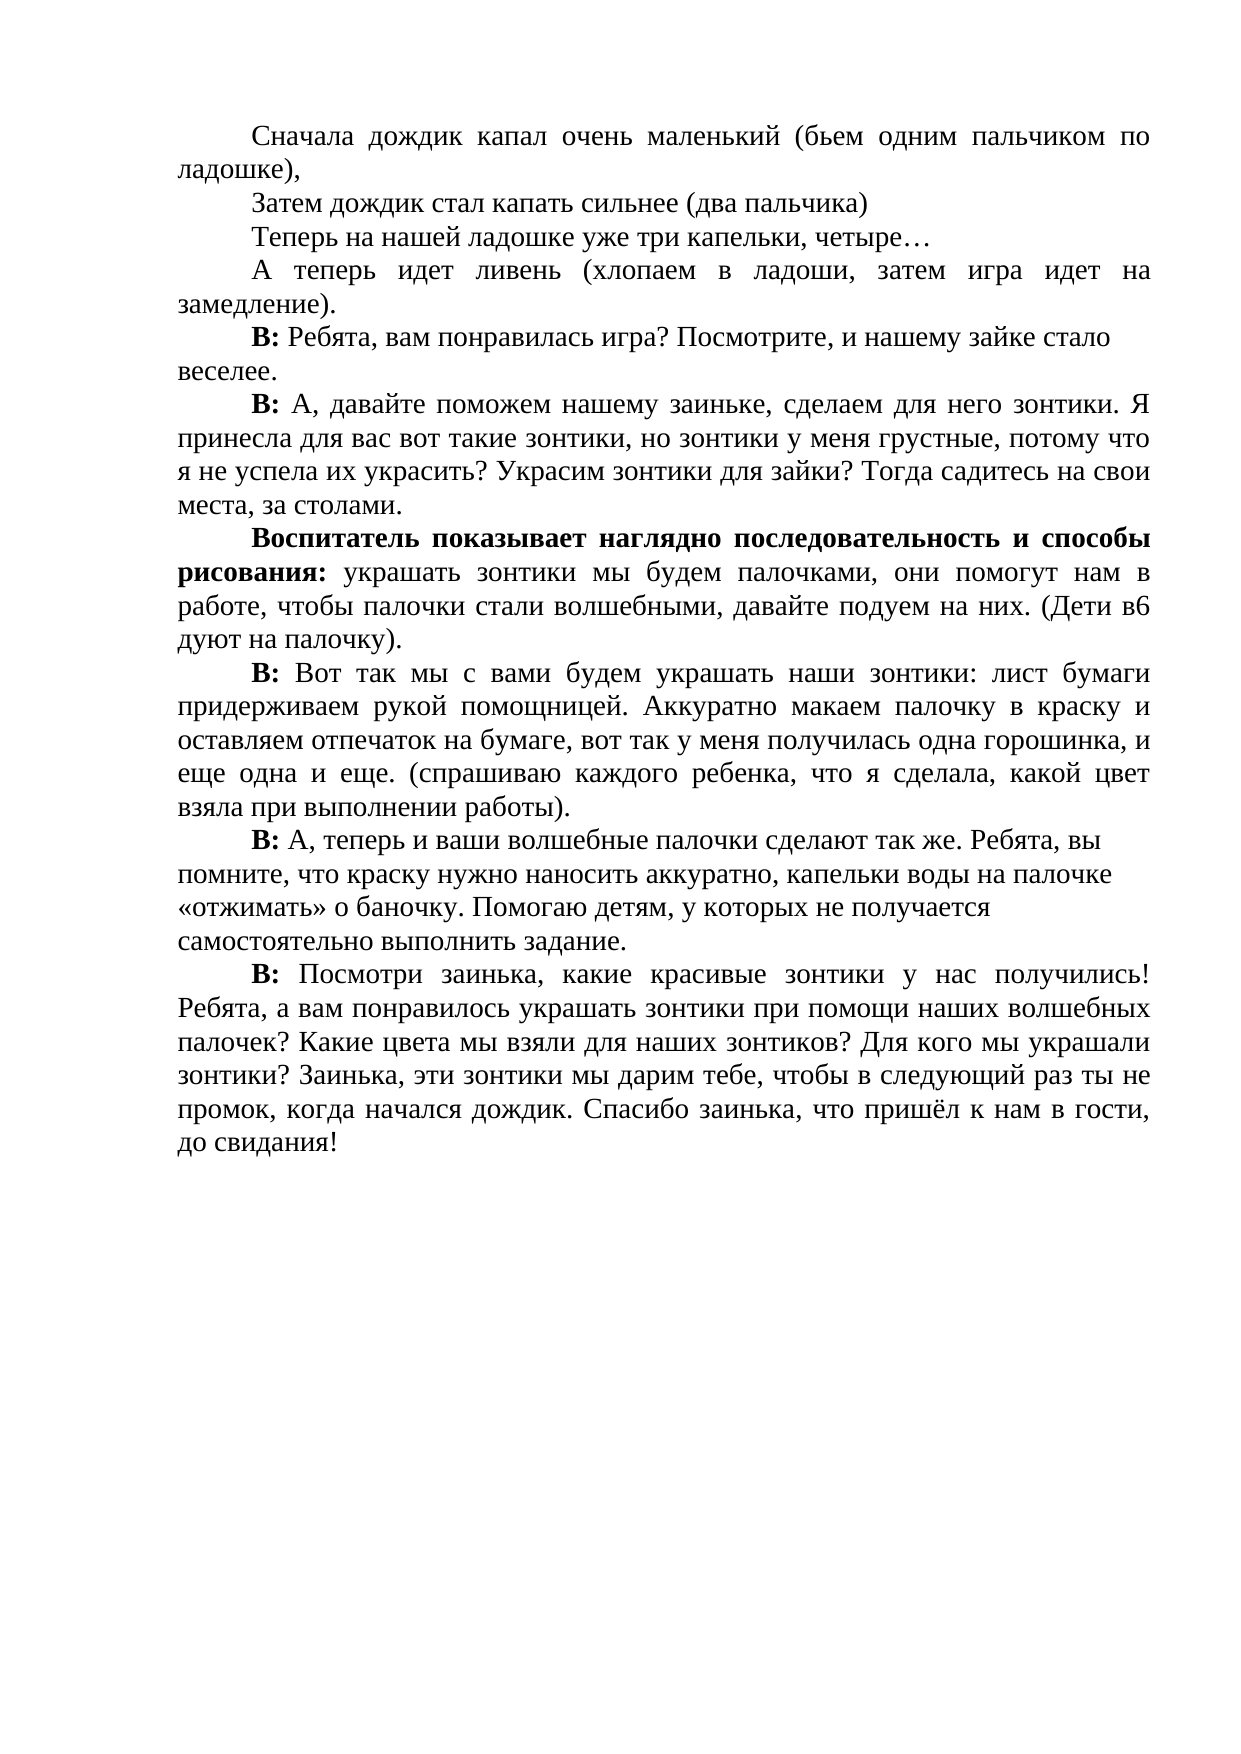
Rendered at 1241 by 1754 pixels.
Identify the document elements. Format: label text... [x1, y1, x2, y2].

text В: Посмотри заинька, какие красивые зонтики у нас получились! Ребята, а вам понравилось украшать зонтики при помощи наших волшебных палочек? Какие цвета мы взяли для наших зонтиков? Для кого мы украшали зонтики? Заинька, эти зонтики мы дарим тебе, чтобы в следующий раз ты не промок, когда начался дождик. Спасибо заинька, что пришёл к нам в гости, до свидания! [177, 957, 1152, 1158]
text В: Ребята, вам понравилась игра? Посмотрите, и нашему зайке стало веселее. [177, 319, 1152, 386]
text А теперь идет ливень (хлопаем в ладоши, затем игра идет на замедление). [177, 252, 1152, 319]
text Затем дождик стал капать сильнее (два пальчика) [177, 185, 1152, 219]
text Сначала дождик капал очень маленький (бьем одним пальчиком по ладошке), [177, 118, 1152, 185]
text В: Вот так мы с вами будем украшать наши зонтики: лист бумаги придерживаем рукой помощницей. Аккуратно макаем палочку в краску и оставляем отпечаток на бумаге, вот так у меня получилась одна горошинка, и еще одна и еще. (спрашиваю каждого ребенка, что я сделала, какой цвет взяла при выполнении работы). [177, 655, 1152, 822]
text Воспитатель показывает наглядно последовательность и способы рисования: украшать зонтики мы будем палочками, они помогут нам в работе, чтобы палочки стали волшебными, давайте подуем на них. (Дети в6 дуют на палочку). [177, 521, 1152, 655]
text Теперь на нашей ладошке уже три капельки, четыре… [177, 219, 1152, 252]
text В: А, давайте поможем нашему заиньке, сделаем для него зонтики. Я принесла для вас вот такие зонтики, но зонтики у меня грустные, потому что я не успела их украсить? Украсим зонтики для зайки? Тогда садитесь на свои места, за столами. [177, 386, 1152, 521]
text В: А, теперь и ваши волшебные палочки сделают так же. Ребята, вы помните, что краску нужно наносить аккуратно, капельки воды на палочке «отжимать» о баночку. Помогаю детям, у которых не получается самостоятельно выполнить задание. [177, 822, 1152, 957]
